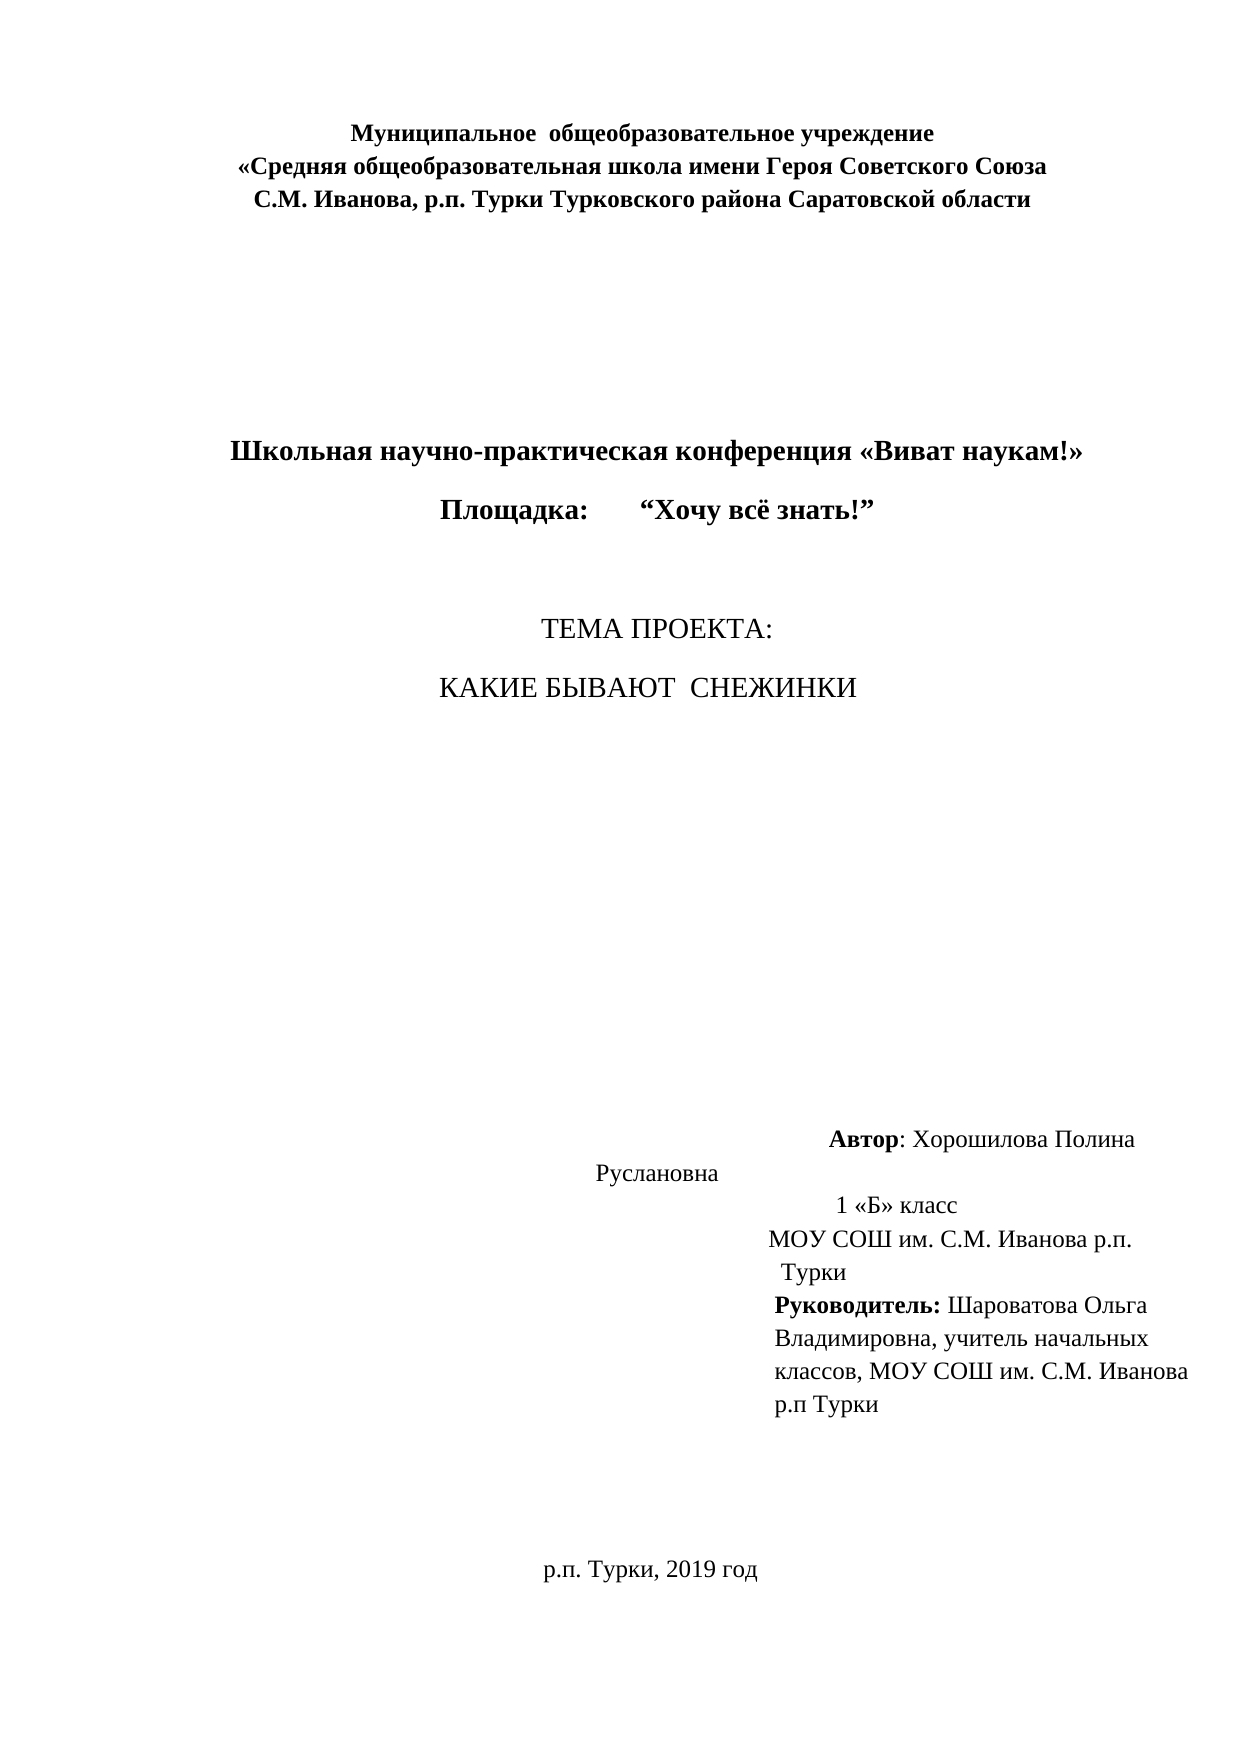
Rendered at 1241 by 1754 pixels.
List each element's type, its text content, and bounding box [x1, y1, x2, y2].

text Владимировна, учитель начальных [118, 1323, 1196, 1351]
text р.п. Турки, 2019 год [118, 1554, 1196, 1583]
text КАКИЕ БЫВАЮТ СНЕЖИНКИ [118, 670, 1196, 704]
text МОУ СОШ им. С.М. Иванова р.п. [118, 1224, 1196, 1252]
text р.п Турки [118, 1389, 1196, 1417]
text Руководитель: Шароватова Ольга [118, 1290, 1196, 1318]
text Автор: Хорошилова Полина Руслановна [118, 1124, 1196, 1186]
text 1 «Б» класс [118, 1191, 1196, 1219]
text С.М. Иванова, р.п. Турки Турковского района Саратовской области [88, 184, 1196, 213]
text классов, МОУ СОШ им. С.М. Иванова [118, 1356, 1196, 1384]
text Турки [118, 1257, 1196, 1285]
text Школьная научно-практическая конференция «Виват наукам!» [118, 433, 1196, 466]
text ТЕМА ПРОЕКТА: [118, 611, 1196, 644]
text Муниципальное общеобразовательное учреждение [88, 118, 1196, 147]
text «Средняя общеобразовательная школа имени Героя Советского Союза [88, 151, 1196, 180]
text Площадка: “Хочу всё знать!” [118, 492, 1196, 526]
